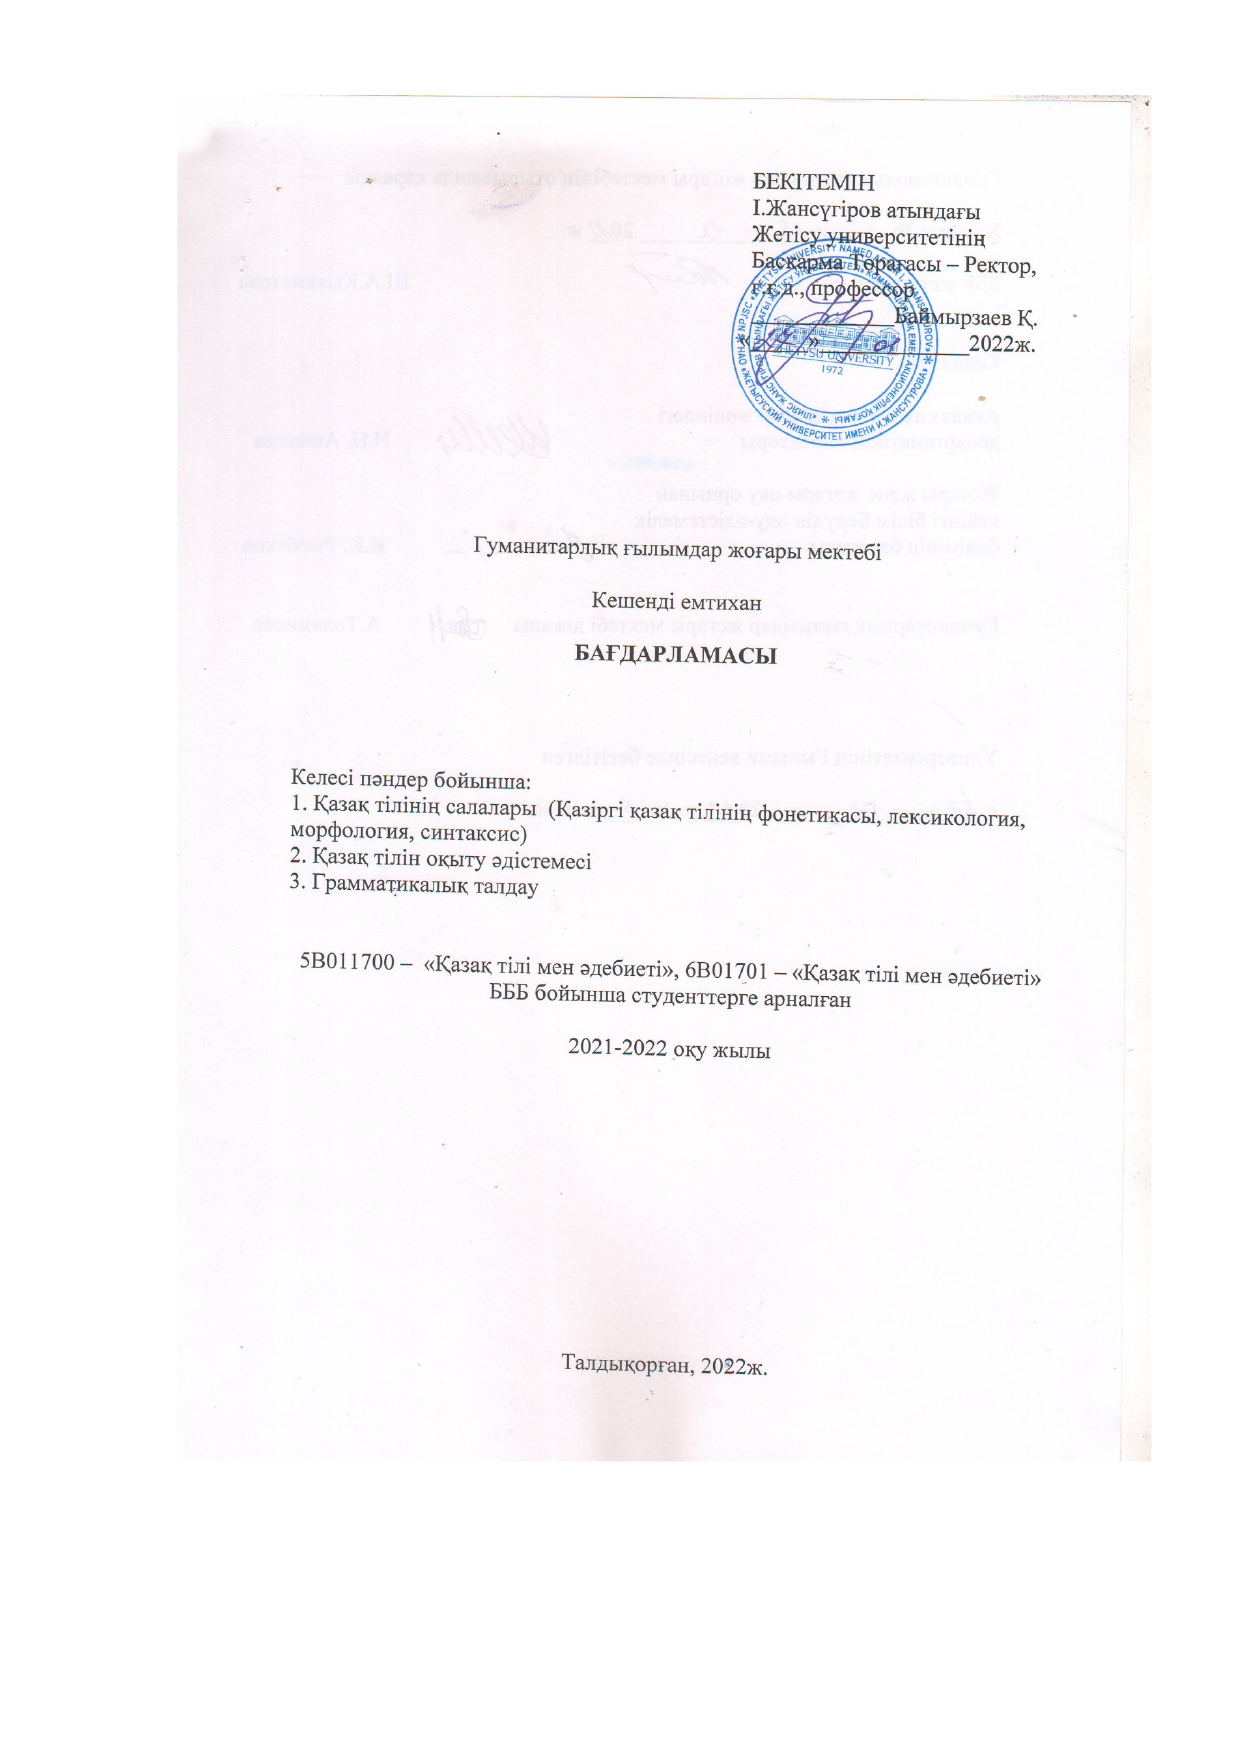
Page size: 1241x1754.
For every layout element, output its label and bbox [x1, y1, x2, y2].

picture [177, 88, 1152, 1468]
